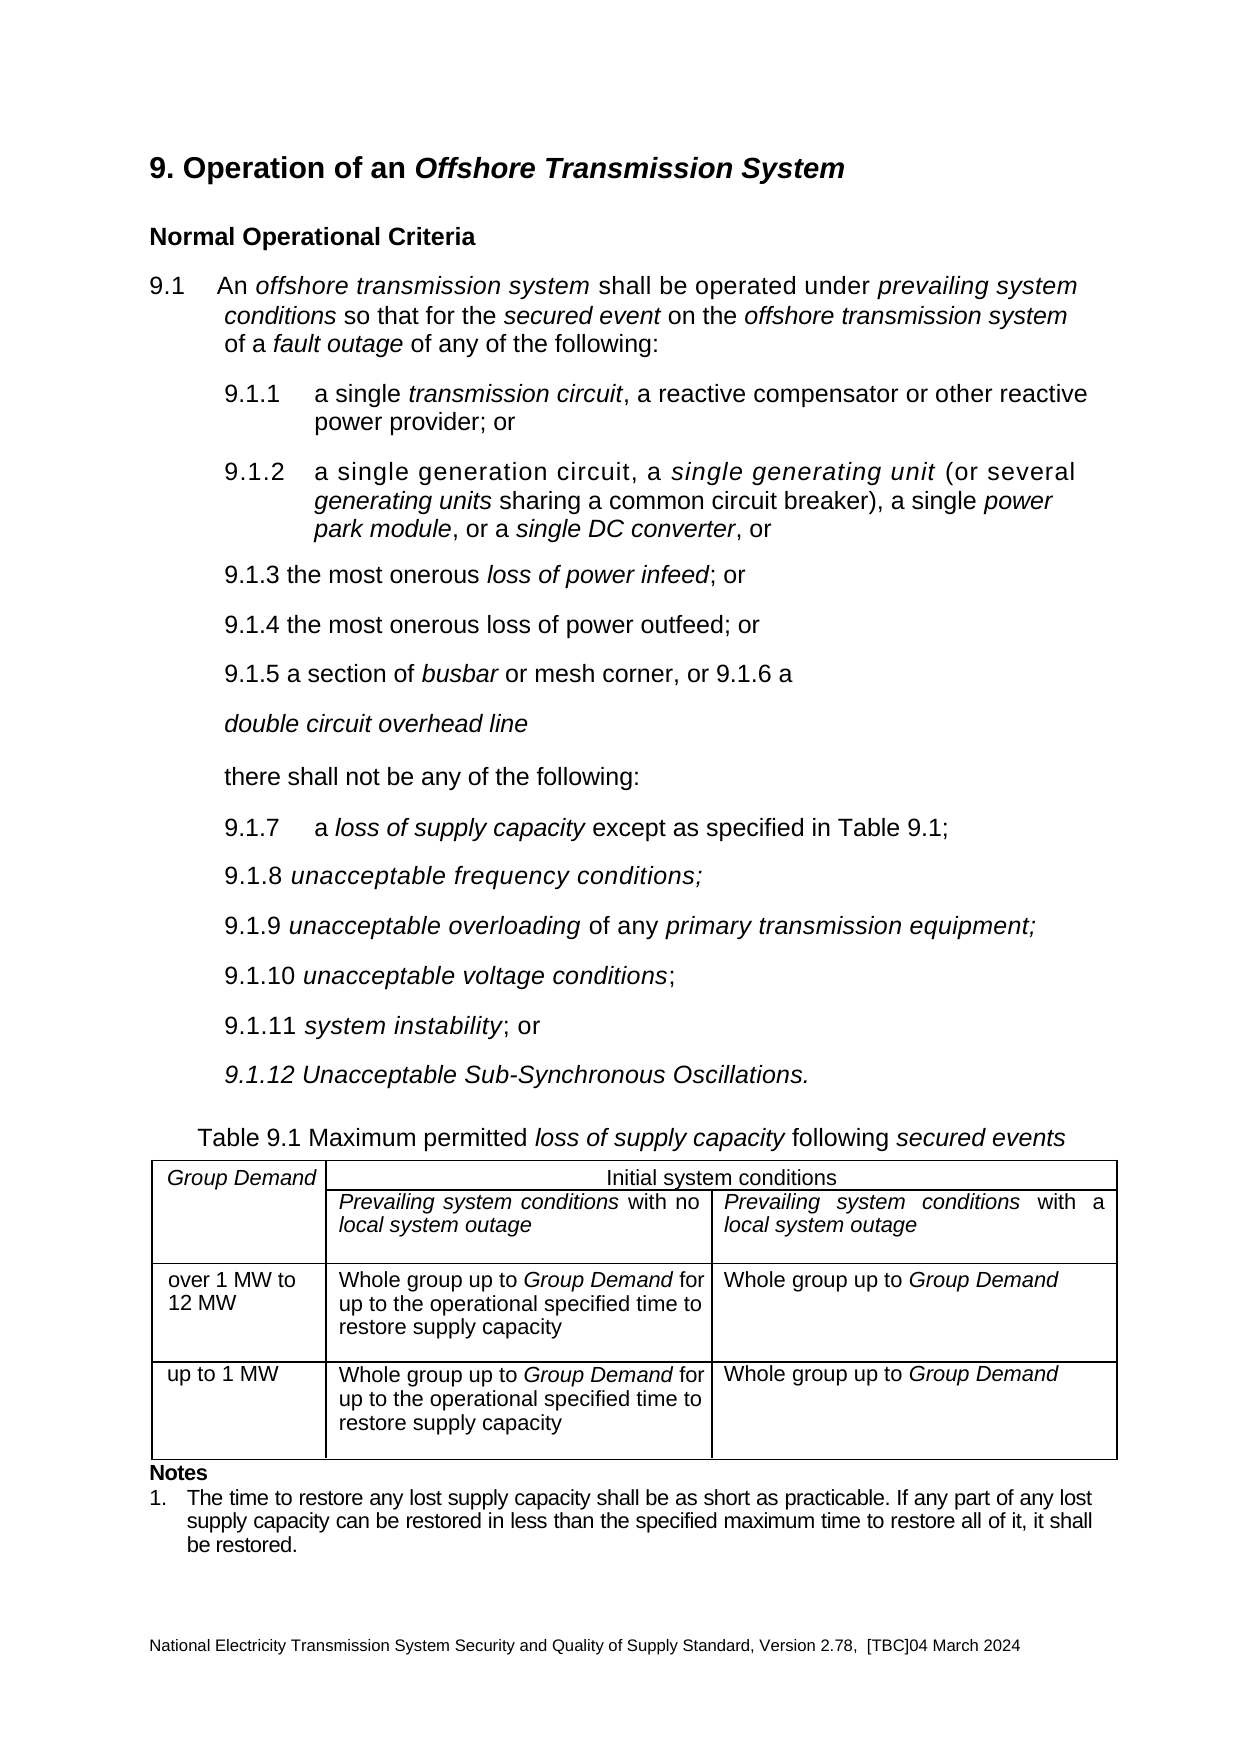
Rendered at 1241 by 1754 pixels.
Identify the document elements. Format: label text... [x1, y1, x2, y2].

text 9. Operation of an Offshore Transmission System [149, 151, 1116, 186]
table_cell Whole group up to Group Demand [713, 1264, 1116, 1361]
table_cell up to 1 MW [153, 1363, 325, 1458]
table_cell Prevailing system conditions with a local system outage [713, 1191, 1116, 1262]
table_cell Prevailing system conditions with no local system outage [327, 1191, 711, 1262]
text Table 9.1 Maximum permitted loss of supply capacity following secured events [149, 1124, 1116, 1153]
text 1. The time to restore any lost supply capacity shall be as short as practicable. If any part of any lost supply capacity can be restored in less than the specified maximum time to restore all of it, it shall be restored. [149, 1487, 1093, 1557]
table_cell Whole group up to Group Demand [713, 1363, 1116, 1458]
text 9.1.8 unacceptable frequency conditions; [224, 862, 1116, 891]
text generating units sharing a common circuit breaker), a single power park module, or a single DC converter, or [314, 487, 1093, 543]
text 9.1.1 a single transmission circuit, a reactive compensator or other reactive [224, 379, 1116, 408]
text 9.1.9 unacceptable overloading of any primary transmission equipment; [224, 912, 1116, 941]
table_cell over 1 MW to 12 MW [153, 1264, 325, 1361]
table_cell Whole group up to Group Demand for up to the operational specified time to restore supply capacity [327, 1264, 711, 1361]
table_cell Whole group up to Group Demand for up to the operational specified time to restore supply capacity [327, 1363, 711, 1458]
text power provider; or [314, 408, 1116, 436]
text 9.1.10 unacceptable voltage conditions; [224, 962, 1116, 991]
text 9.1.7 a loss of supply capacity except as specified in Table 9.1; [224, 813, 1116, 842]
table_header Group Demand [153, 1161, 325, 1262]
text 9.1 An offshore transmission system shall be operated under prevailing system [149, 271, 1116, 300]
table_header Initial system conditions [327, 1161, 1116, 1189]
text 9.1.2 a single generation circuit, a single generating unit (or several [224, 458, 1116, 487]
text 9.1.11 system instability; or [224, 1012, 1116, 1041]
text there shall not be any of the following: [224, 763, 1116, 791]
text Notes [149, 1460, 1116, 1485]
text 9.1.12 Unacceptable Sub-Synchronous Oscillations. [224, 1060, 1116, 1089]
text Normal Operational Criteria [149, 223, 1116, 251]
text conditions so that for the secured event on the offshore transmission system of a fault outage of any of the following: [224, 302, 1093, 358]
text 9.1.3 the most onerous loss of power infeed; or 9.1.4 the most onerous loss of power outfeed; or 9.1.5 a section of busbar or mesh corner, or 9.1.6 a double circuit overhead line [224, 544, 793, 742]
